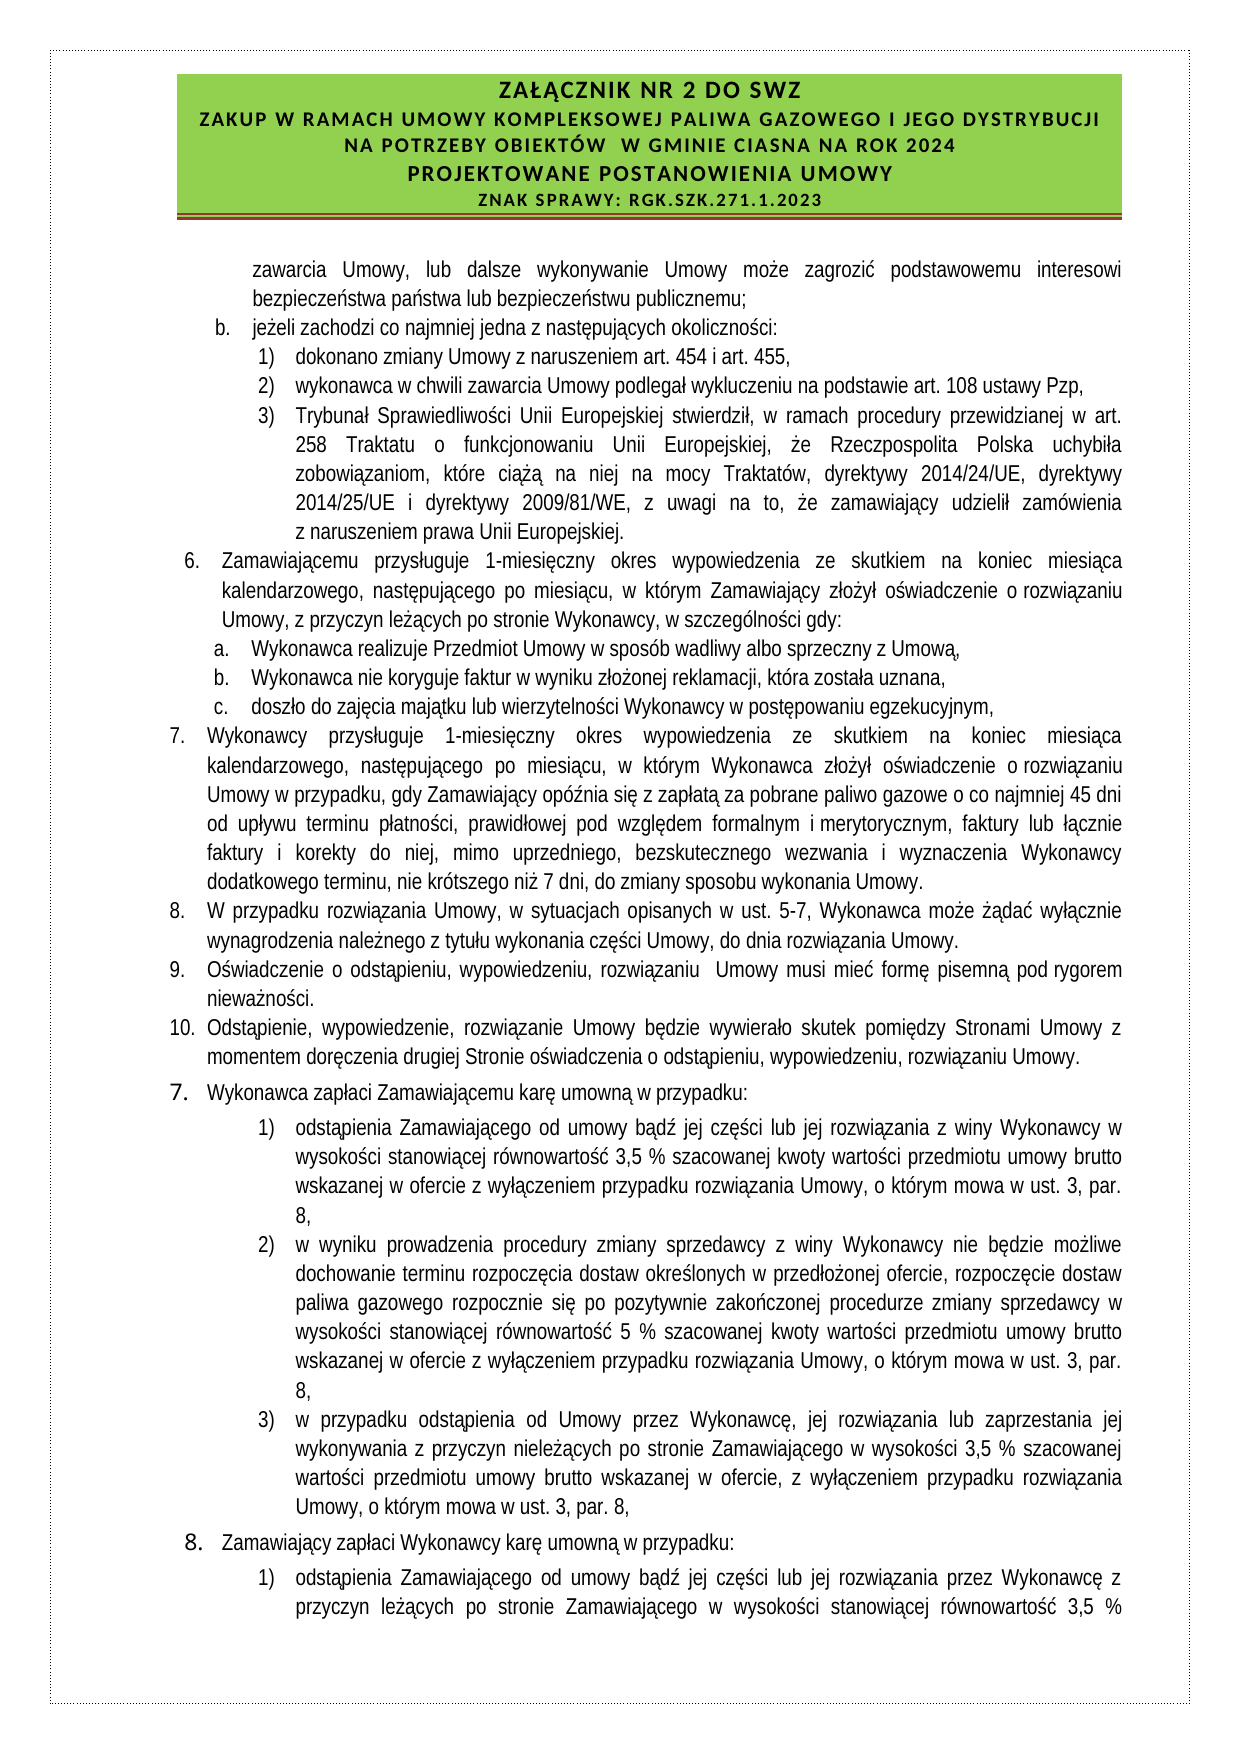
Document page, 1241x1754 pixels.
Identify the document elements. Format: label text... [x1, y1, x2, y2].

list Zamawiający zapłaci Wykonawcy karę umowną w przypadku: [184, 1527, 1122, 1556]
list W przypadku rozwiązania Umowy, w sytuacjach opisanych w ust. 5-7, Wykonawca może żądać wyłącznie wynagrodzenia należnego z tytułu wykonania części Umowy, do dnia rozwiązania Umowy. [169, 896, 1122, 954]
list jeżeli zachodzi co najmniej jedna z następujących okoliczności: [215, 312, 1122, 341]
list Wykonawcy przysługuje 1-miesięczny okres wypowiedzenia ze skutkiem na koniec miesiąca kalendarzowego, następującego po miesiącu, w którym Wykonawca złożył oświadczenie o rozwiązaniu Umowy w przypadku, gdy Zamawiający opóźnia się z zapłatą za pobrane paliwo gazowe o co najmniej 45 dni od upływu terminu płatności, prawidłowej pod względem formalnym i merytorycznym, faktury lub łącznie faktury i korekty do niej, mimo uprzedniego, bezskutecznego wezwania i wyznaczenia Wykonawcy dodatkowego terminu, nie krótszego niż 7 dni, do zmiany sposobu wykonania Umowy. [169, 721, 1122, 896]
list dokonano zmiany Umowy z naruszeniem art. 454 i art. 455, [258, 341, 1122, 371]
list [215, 254, 1122, 312]
list doszło do zajęcia majątku lub wierzytelności Wykonawcy w postępowaniu egzekucyjnym, [214, 691, 1122, 721]
list Oświadczenie o odstąpieniu, wypowiedzeniu, rozwiązaniu Umowy musi mieć formę pisemną pod rygorem nieważności. [169, 954, 1122, 1012]
list Odstąpienie, wypowiedzenie, rozwiązanie Umowy będzie wywierało skutek pomiędzy Stronami Umowy z momentem doręczenia drugiej Stronie oświadczenia o odstąpieniu, wypowiedzeniu, rozwiązaniu Umowy. [169, 1012, 1122, 1071]
list w wyniku prowadzenia procedury zmiany sprzedawcy z winy Wykonawcy nie będzie możliwe dochowanie terminu rozpoczęcia dostaw określonych w przedłożonej ofercie, rozpoczęcie dostaw paliwa gazowego rozpocznie się po pozytywnie zakończonej procedurze zmiany sprzedawcy w wysokości stanowiącej równowartość 5 % szacowanej kwoty wartości przedmiotu umowy brutto wskazanej w ofercie z wyłączeniem przypadku rozwiązania Umowy, o którym mowa w ust. 3, par. 8, [258, 1229, 1122, 1404]
list w przypadku odstąpienia od Umowy przez Wykonawcę, jej rozwiązania lub zaprzestania jej wykonywania z przyczyn nieleżących po stronie Zamawiającego w wysokości 3,5 % szacowanej wartości przedmiotu umowy brutto wskazanej w ofercie, z wyłączeniem przypadku rozwiązania Umowy, o którym mowa w ust. 3, par. 8, [258, 1404, 1122, 1521]
list wykonawca w chwili zawarcia Umowy podlegał wykluczeniu na podstawie art. 108 ustawy Pzp, [258, 371, 1122, 400]
list Trybunał Sprawiedliwości Unii Europejskiej stwierdził, w ramach procedury przewidzianej w art. 258 Traktatu o funkcjonowaniu Unii Europejskiej, że Rzeczpospolita Polska uchybiła zobowiązaniom, które ciążą na niej na mocy Traktatów, dyrektywy 2014/24/UE, dyrektywy 2014/25/UE i dyrektywy 2009/81/WE, z uwagi na to, że zamawiający udzielił zamówienia z naruszeniem prawa Unii Europejskiej. [258, 400, 1122, 546]
list Wykonawca nie koryguje faktur w wyniku złożonej reklamacji, która została uznana, [214, 662, 1122, 691]
list Wykonawca zapłaci Zamawiającemu karę umowną w przypadku: [169, 1077, 1122, 1106]
list Wykonawca realizuje Przedmiot Umowy w sposób wadliwy albo sprzeczny z Umową, [214, 633, 1122, 662]
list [258, 1562, 1122, 1621]
list odstąpienia Zamawiającego od umowy bądź jej części lub jej rozwiązania z winy Wykonawcy w wysokości stanowiącej równowartość 3,5 % szacowanej kwoty wartości przedmiotu umowy brutto wskazanej w ofercie z wyłączeniem przypadku rozwiązania Umowy, o którym mowa w ust. 3, par. 8, [258, 1112, 1122, 1229]
list Zamawiającemu przysługuje 1-miesięczny okres wypowiedzenia ze skutkiem na koniec miesiąca kalendarzowego, następującego po miesiącu, w którym Zamawiający złożył oświadczenie o rozwiązaniu Umowy, z przyczyn leżących po stronie Wykonawcy, w szczególności gdy: [184, 546, 1122, 633]
